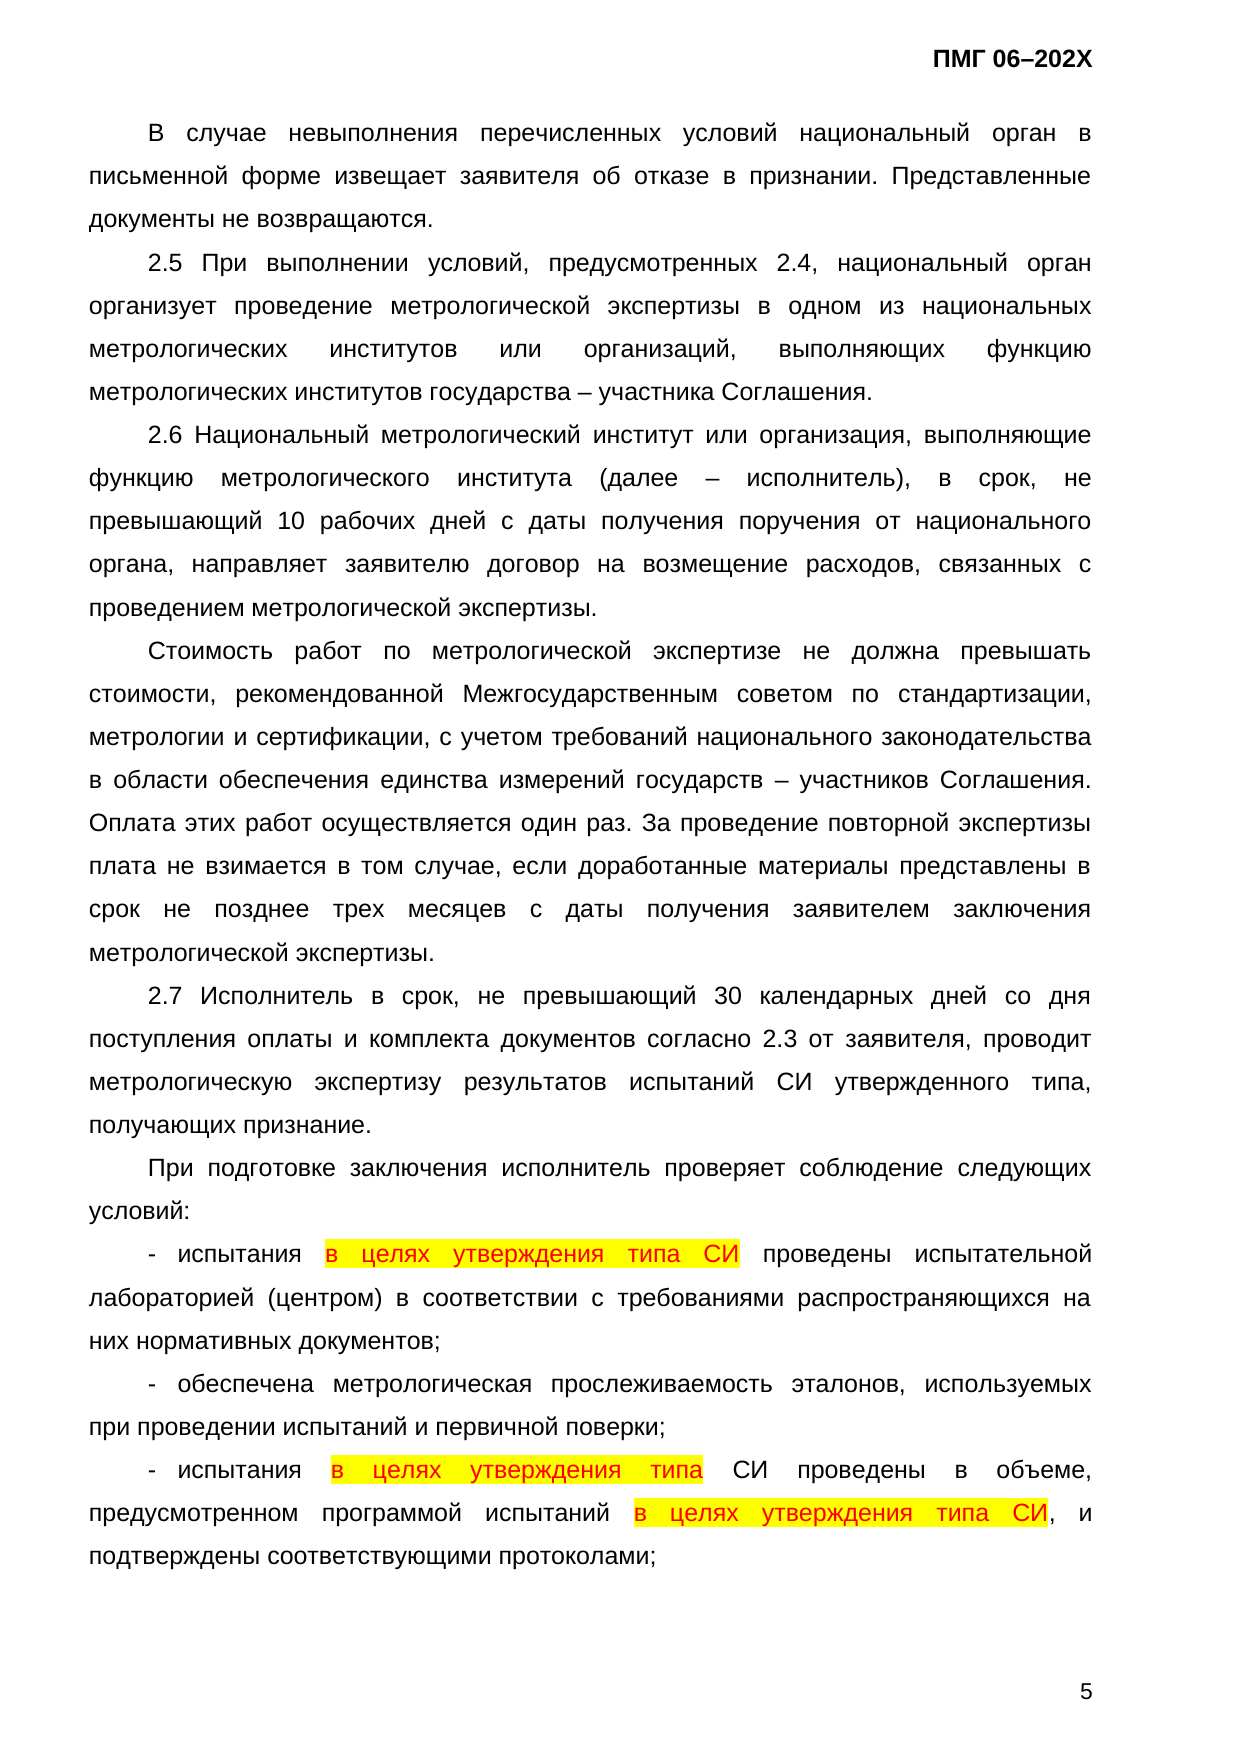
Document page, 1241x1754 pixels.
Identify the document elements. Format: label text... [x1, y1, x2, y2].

text 2.6 Национальный метрологический институт или организация, выполняющие функцию метрологического института (далее – исполнитель), в срок, не превышающий 10 рабочих дней с даты получения поручения от национального органа, направляет заявителю договор на возмещение расходов, связанных с проведением метрологической экспертизы. [89, 420, 1092, 621]
text 2.5 При выполнении условий, предусмотренных 2.4, национальный орган организует проведение метрологической экспертизы в одном из национальных метрологических институтов или организаций, выполняющих функцию метрологических институтов государства – участника Соглашения. [89, 247, 1092, 406]
text В случае невыполнения перечисленных условий национальный орган в письменной форме извещает заявителя об отказе в признании. Представленные документы не возвращаются. [89, 118, 1092, 233]
text При подготовке заключения исполнитель проверяет соблюдение следующих условий: [89, 1153, 1092, 1225]
text Стоимость работ по метрологической экспертизе не должна превышать стоимости, рекомендованной Межгосударственным советом по стандартизации, метрологии и сертификации, с учетом требований национального законодательства в области обеспечения единства измерений государств – участников Соглашения. Оплата этих работ осуществляется один раз. За проведение повторной экспертизы плата не взимается в том случае, если доработанные материалы представлены в срок не позднее трех месяцев с даты получения заявителем заключения метрологической экспертизы. [89, 636, 1092, 966]
text - обеспечена метрологическая прослеживаемость эталонов, используемых при проведении испытаний и первичной поверки; [89, 1369, 1092, 1441]
text 2.7 Исполнитель в срок, не превышающий 30 календарных дней со дня поступления оплаты и комплекта документов согласно 2.3 от заявителя, проводит метрологическую экспертизу результатов испытаний СИ утвержденного типа, получающих признание. [89, 981, 1092, 1139]
text - испытания в целях утверждения типа СИ проведены в объеме, предусмотренном программой испытаний в целях утверждения типа СИ, и подтверждены соответствующими протоколами; [89, 1455, 1092, 1570]
text - испытания в целях утверждения типа СИ проведены испытательной лабораторией (центром) в соответствии с требованиями распространяющихся на них нормативных документов; [89, 1239, 1092, 1354]
